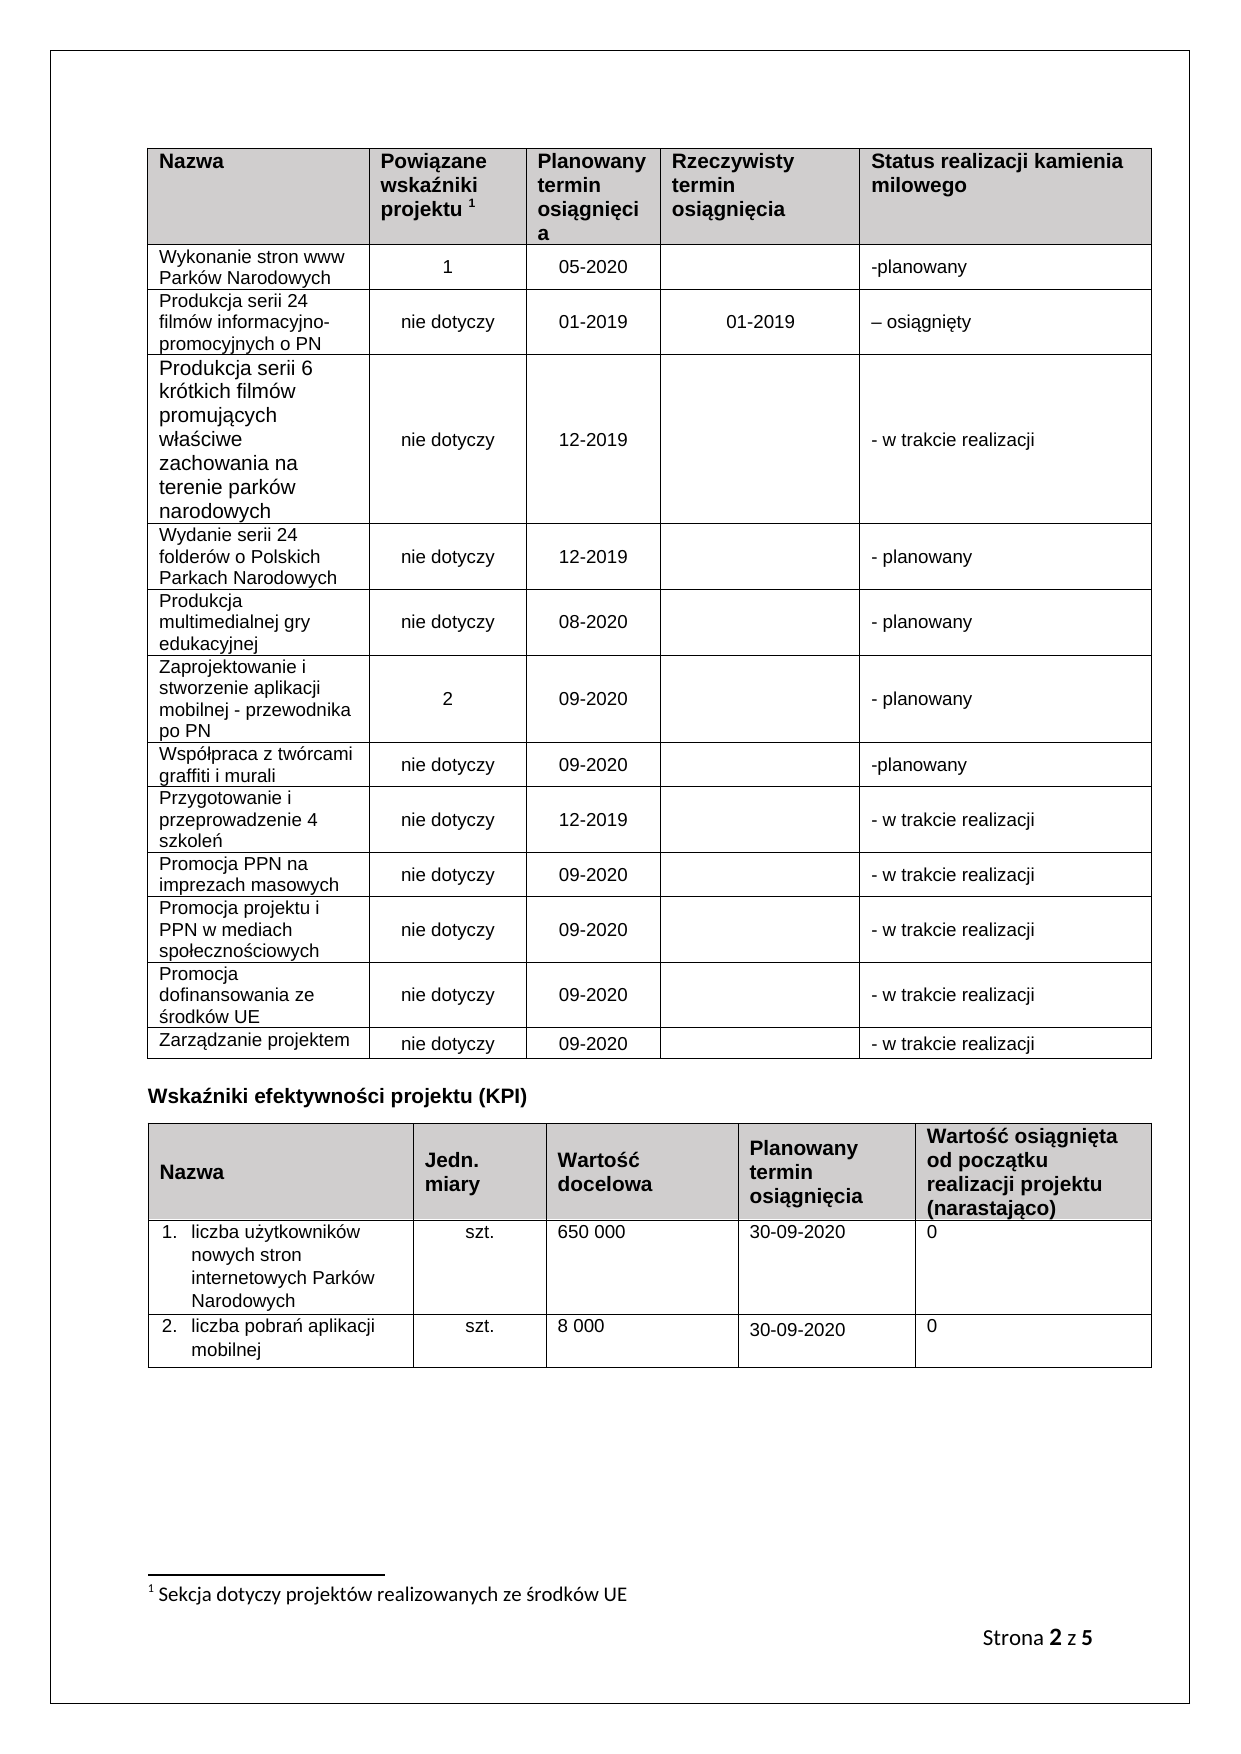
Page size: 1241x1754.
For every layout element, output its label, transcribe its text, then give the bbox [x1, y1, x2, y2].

table_header Nazwa [149, 1124, 413, 1219]
table_cell nie dotyczy [370, 743, 526, 786]
table_cell nie dotyczy [370, 853, 526, 896]
table_cell - w trakcie realizacji [860, 853, 1151, 896]
table_cell Produkcja serii 24 filmów informacyjno-promocyjnych o PN [148, 290, 369, 354]
table_header Planowany termin osiągnięcia [739, 1124, 915, 1219]
table_cell [661, 1028, 859, 1058]
table_cell - planowany [860, 524, 1151, 589]
table_cell 08-2020 [527, 590, 660, 654]
table_cell [661, 743, 859, 786]
table_cell -planowany [860, 245, 1151, 288]
table_cell 01-2019 [661, 290, 859, 354]
table_cell Wydanie serii 24 folderów o Polskich Parkach Narodowych [148, 524, 369, 589]
table_cell - w trakcie realizacji [860, 787, 1151, 852]
table_cell Produkcja multimedialnej gry edukacyjnej [148, 590, 369, 654]
table_cell Promocja dofinansowania ze środków UE [148, 963, 369, 1027]
table_cell Przygotowanie i przeprowadzenie 4 szkoleń [148, 787, 369, 852]
table_cell nie dotyczy [370, 897, 526, 962]
table_cell liczba pobrań aplikacji mobilnej [149, 1315, 413, 1367]
table_cell nie dotyczy [370, 963, 526, 1027]
table_cell liczba użytkowników nowych stron internetowych Parków Narodowych [149, 1221, 413, 1314]
table_cell Wykonanie stron www Parków Narodowych [148, 245, 369, 288]
table_cell – osiągnięty [860, 290, 1151, 354]
table_cell - w trakcie realizacji [860, 897, 1151, 962]
table_header Jedn. miary [414, 1124, 546, 1219]
table_cell 1 [370, 245, 526, 288]
table_cell [661, 524, 859, 589]
table_cell Produkcja serii 6 krótkich filmów promujących właściwe zachowania na terenie parków narodowych [148, 355, 369, 523]
table_cell [661, 787, 859, 852]
table_cell 8 000 [547, 1315, 738, 1367]
table_cell nie dotyczy [370, 355, 526, 523]
table_cell szt. [414, 1315, 546, 1367]
table_cell [661, 590, 859, 654]
table_cell [661, 853, 859, 896]
table_cell 12-2019 [527, 355, 660, 523]
table_cell 09-2020 [527, 963, 660, 1027]
table_cell - w trakcie realizacji [860, 1028, 1151, 1058]
table_cell nie dotyczy [370, 1028, 526, 1058]
text Wskaźniki efektywności projektu (KPI) [148, 1084, 1093, 1108]
table_cell szt. [414, 1221, 546, 1314]
table_cell Promocja PPN na imprezach masowych [148, 853, 369, 896]
table_cell - w trakcie realizacji [860, 963, 1151, 1027]
table_cell [661, 355, 859, 523]
table_cell nie dotyczy [370, 787, 526, 852]
table_cell - w trakcie realizacji [860, 355, 1151, 523]
table_header Planowany termin osiągnięcia [527, 149, 660, 244]
table_cell 0 [916, 1315, 1151, 1367]
table_cell - planowany [860, 656, 1151, 742]
table_cell 12-2019 [527, 787, 660, 852]
table_cell -planowany [860, 743, 1151, 786]
table_cell 30-09-2020 [739, 1221, 915, 1314]
table_cell [661, 656, 859, 742]
table_cell Promocja projektu i PPN w mediach społecznościowych [148, 897, 369, 962]
table_cell Zarządzanie projektem [148, 1028, 369, 1058]
table_cell 30-09-2020 [739, 1315, 915, 1367]
table_cell - planowany [860, 590, 1151, 654]
table_header Rzeczywisty termin osiągnięcia [661, 149, 859, 244]
table_cell nie dotyczy [370, 524, 526, 589]
table_cell 09-2020 [527, 853, 660, 896]
table_cell [661, 897, 859, 962]
table_header Nazwa [148, 149, 369, 244]
table_header Status realizacji kamienia milowego [860, 149, 1151, 244]
table_cell 650 000 [547, 1221, 738, 1314]
table_cell 12-2019 [527, 524, 660, 589]
table_cell 09-2020 [527, 656, 660, 742]
table_header Wartość osiągnięta od początku realizacji projektu (narastająco) [916, 1124, 1151, 1219]
table_cell Zaprojektowanie i stworzenie aplikacji mobilnej - przewodnika po PN [148, 656, 369, 742]
table_cell 0 [916, 1221, 1151, 1314]
table_cell 09-2020 [527, 897, 660, 962]
table_cell 01-2019 [527, 290, 660, 354]
table_cell 09-2020 [527, 1028, 660, 1058]
table_cell nie dotyczy [370, 290, 526, 354]
table_cell [661, 245, 859, 288]
table_cell [661, 963, 859, 1027]
table_header Wartość docelowa [547, 1124, 738, 1219]
table_cell 2 [370, 656, 526, 742]
table_header Powiązane wskaźniki projektu [370, 149, 526, 244]
table_cell 05-2020 [527, 245, 660, 288]
table_cell 09-2020 [527, 743, 660, 786]
table_cell Współpraca z twórcami graffiti i murali [148, 743, 369, 786]
table_cell nie dotyczy [370, 590, 526, 654]
